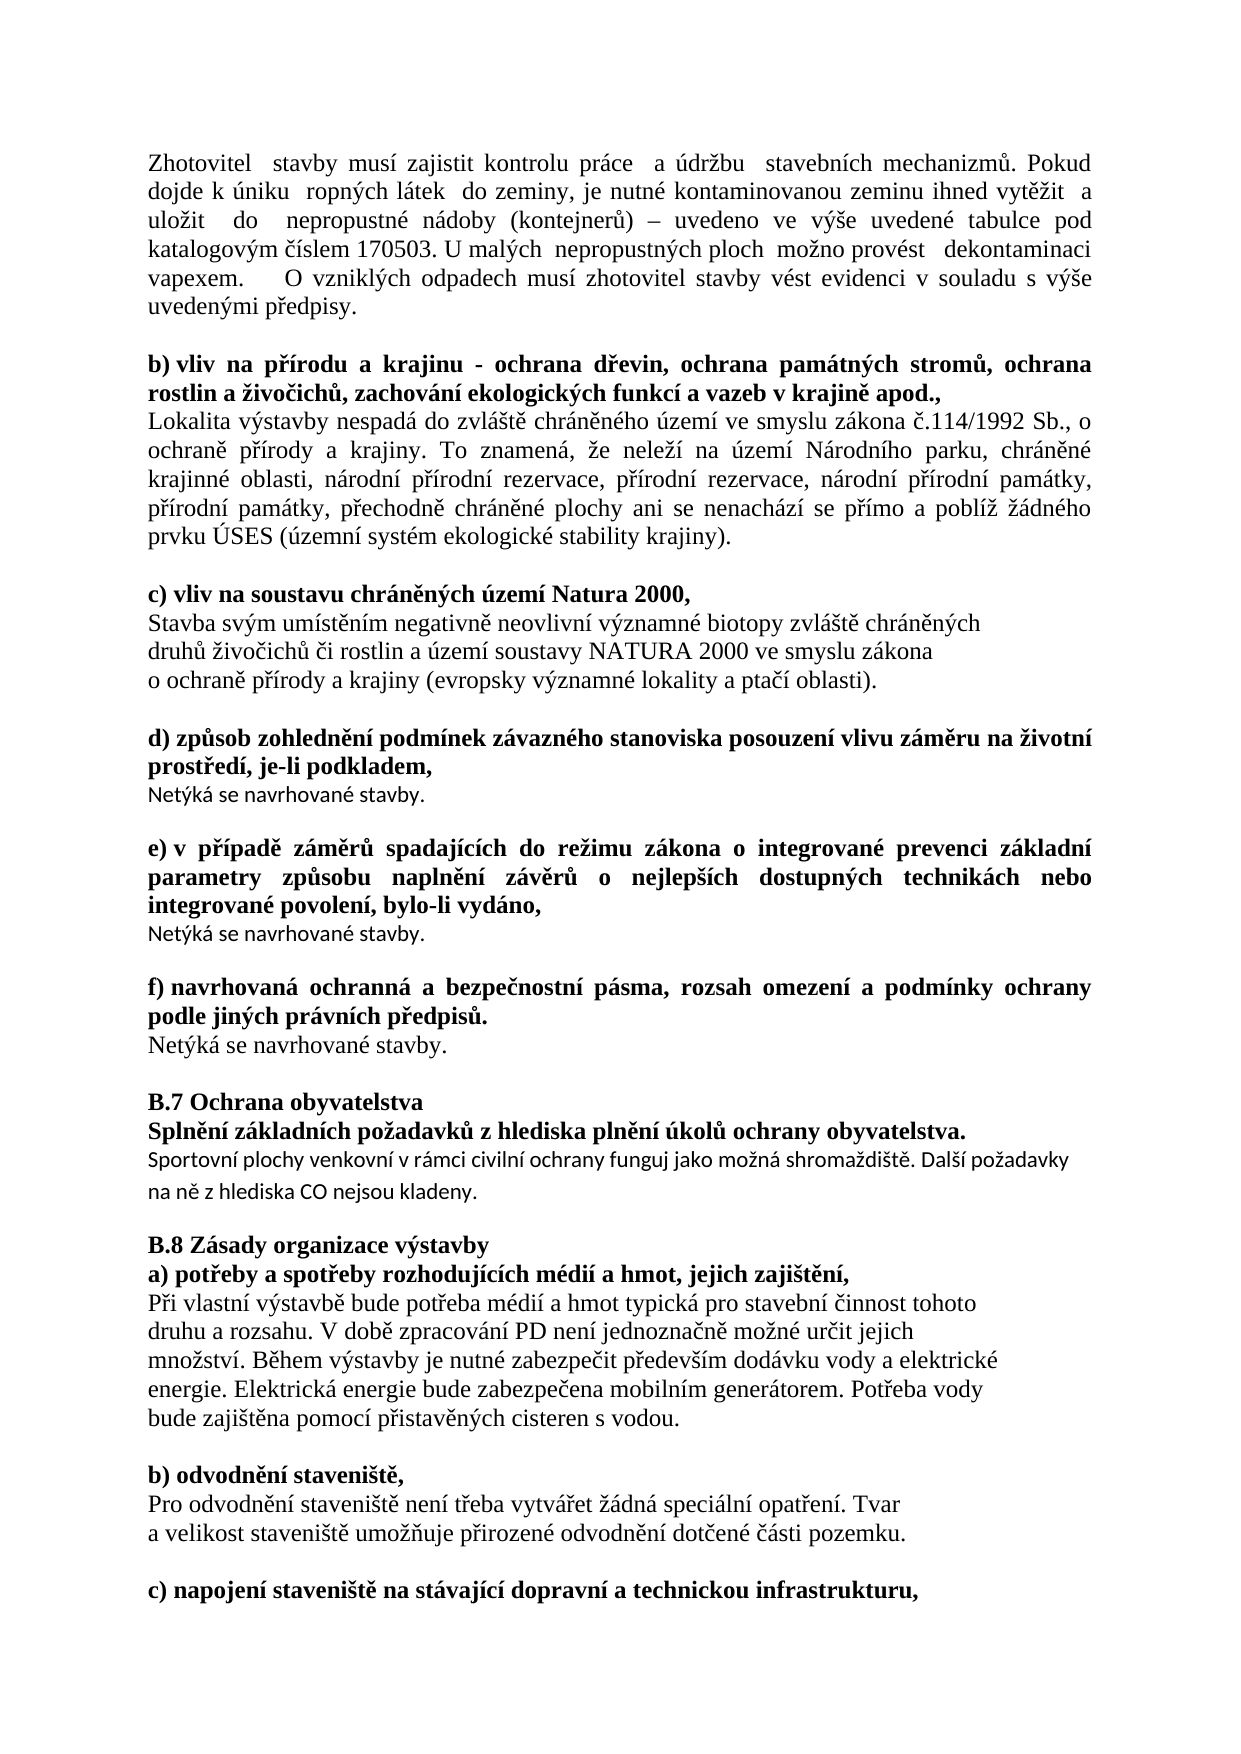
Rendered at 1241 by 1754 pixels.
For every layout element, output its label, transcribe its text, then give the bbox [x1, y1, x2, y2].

text Pro odvodnění staveniště není třeba vytvářet žádná speciální opatření. Tvar [148, 1489, 1093, 1518]
text c) vliv na soustavu chráněných území Natura 2000, [148, 579, 1093, 608]
text Netýká se navrhované stavby. [148, 919, 1093, 947]
text a) potřeby a spotřeby rozhodujících médií a hmot, jejich zajištění, [148, 1259, 1093, 1288]
text f) navrhovaná ochranná a bezpečnostní pásma, rozsah omezení a podmínky ochrany podle jiných právních předpisů. [148, 972, 1093, 1030]
text Splnění základních požadavků z hlediska plnění úkolů ochrany obyvatelstva. [148, 1116, 1093, 1145]
text b) odvodnění staveniště, [148, 1460, 1093, 1489]
text energie. Elektrická energie bude zabezpečena mobilním generátorem. Potřeba vody [148, 1374, 1093, 1403]
text Netýká se navrhované stavby. [148, 1030, 1093, 1059]
text Netýká se navrhované stavby. [148, 780, 1093, 808]
text Sportovní plochy venkovní v rámci civilní ochrany funguj jako možná shromaždiště. Další požadavky na ně z hlediska CO nejsou kladeny. [148, 1145, 1093, 1205]
text o ochraně přírody a krajiny (evropsky významné lokality a ptačí oblasti). [148, 665, 1093, 694]
text Zhotovitel stavby musí zajistit kontrolu práce a údržbu stavebních mechanizmů. Pokud dojde k úniku ropných látek do zeminy, je nutné kontaminovanou zeminu ihned vytěžit a uložit do nepropustné nádoby (kontejnerů) – uvedeno ve výše uvedené tabulce pod katalogovým číslem 170503. U malých nepropustných ploch možno provést dekontaminaci vapexem. O vzniklých odpadech musí zhotovitel stavby vést evidenci v souladu s výše uvedenými předpisy. [148, 148, 1093, 320]
text d) způsob zohlednění podmínek závazného stanoviska posouzení vlivu záměru na životní prostředí, je-li podkladem, [148, 723, 1093, 780]
text e) v případě záměrů spadajících do režimu zákona o integrované prevenci základní parametry způsobu naplnění závěrů o nejlepších dostupných technikách nebo integrované povolení, bylo-li vydáno, [148, 833, 1093, 919]
text druhů živočichů či rostlin a území soustavy NATURA 2000 ve smyslu zákona [148, 636, 1093, 665]
text množství. Během výstavby je nutné zabezpečit především dodávku vody a elektrické [148, 1345, 1093, 1374]
text bude zajištěna pomocí přistavěných cisteren s vodou. [148, 1403, 1093, 1431]
text b) vliv na přírodu a krajinu - ochrana dřevin, ochrana památných stromů, ochrana rostlin a živočichů, zachování ekologických funkcí a vazeb v krajině apod., [148, 349, 1093, 406]
text a velikost staveniště umožňuje přirozené odvodnění dotčené části pozemku. [148, 1518, 1093, 1546]
text c) napojení staveniště na stávající dopravní a technickou infrastrukturu, [148, 1575, 1093, 1604]
text B.7 Ochrana obyvatelstva [148, 1087, 1093, 1116]
text B.8 Zásady organizace výstavby [148, 1230, 1093, 1259]
text Při vlastní výstavbě bude potřeba médií a hmot typická pro stavební činnost tohoto [148, 1288, 1093, 1316]
text druhu a rozsahu. V době zpracování PD není jednoznačně možné určit jejich [148, 1316, 1093, 1345]
text Stavba svým umístěním negativně neovlivní významné biotopy zvláště chráněných [148, 608, 1093, 636]
text Lokalita výstavby nespadá do zvláště chráněného území ve smyslu zákona č.114/1992 Sb., o ochraně přírody a krajiny. To znamená, že neleží na území Národního parku, chráněné krajinné oblasti, národní přírodní rezervace, přírodní rezervace, národní přírodní památky, přírodní památky, přechodně chráněné plochy ani se nenachází se přímo a poblíž žádného prvku ÚSES (územní systém ekologické stability krajiny). [148, 406, 1093, 550]
